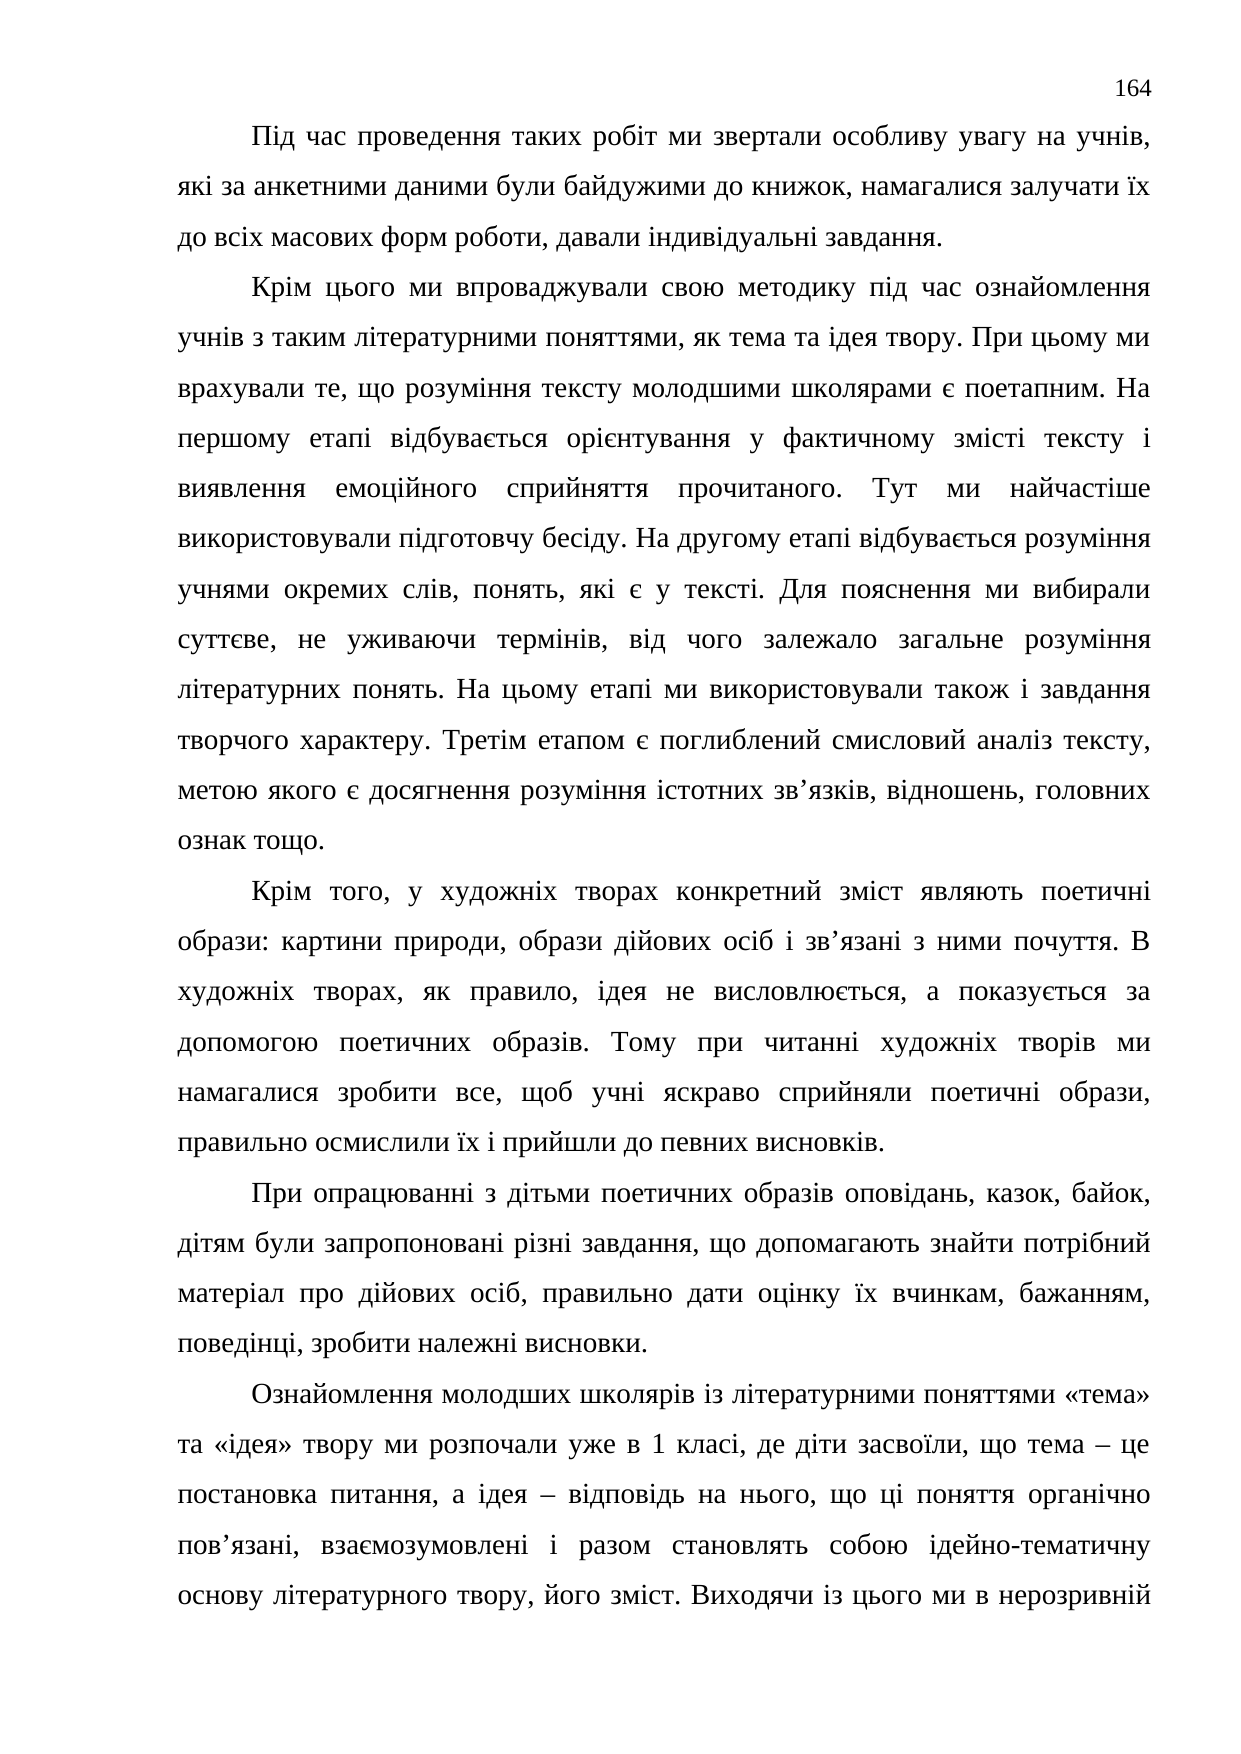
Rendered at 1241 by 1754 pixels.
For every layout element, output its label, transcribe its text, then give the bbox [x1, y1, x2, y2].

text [177, 1376, 1152, 1611]
text Крім цього ми впроваджували свою методику під час ознайомлення учнів з таким літературними поняттями, як тема та ідея твору. При цьому ми врахували те, що розуміння тексту молодшими школярами є поетапним. На першому етапі відбувається орієнтування у фактичному змісті тексту і виявлення емоційного сприйняття прочитаного. Тут ми найчастіше використовували підготовчу бесіду. На другому етапі відбувається розуміння учнями окремих слів, понять, які є у тексті. Для пояснення ми вибирали суттєве, не уживаючи термінів, від чого залежало загальне розуміння літературних понять. На цьому етапі ми використовували також і завдання творчого характеру. Третім етапом є поглиблений смисловий аналіз тексту, метою якого є досягнення розуміння істотних зв’язків, відношень, головних ознак тощо. [177, 269, 1152, 856]
text Крім того, у художніх творах конкретний зміст являють поетичні образи: картини природи, образи дійових осіб і зв’язані з ними почуття. В художніх творах, як правило, ідея не висловлюється, а показується за допомогою поетичних образів. Тому при читанні художніх творів ми намагалися зробити все, щоб учні яскраво сприйняли поетичні образи, правильно осмислили їх і прийшли до певних висновків. [177, 873, 1152, 1158]
text Під час проведення таких робіт ми звертали особливу увагу на учнів, які за анкетними даними були байдужими до книжок, намагалися залучати їх до всіх масових форм роботи, давали індивідуальні завдання. [177, 118, 1152, 252]
text При опрацюванні з дітьми поетичних образів оповідань, казок, байок, дітям були запропоновані різні завдання, що допомагають знайти потрібний матеріал про дійових осіб, правильно дати оцінку їх вчинкам, бажанням, поведінці, зробити належні висновки. [177, 1175, 1152, 1359]
